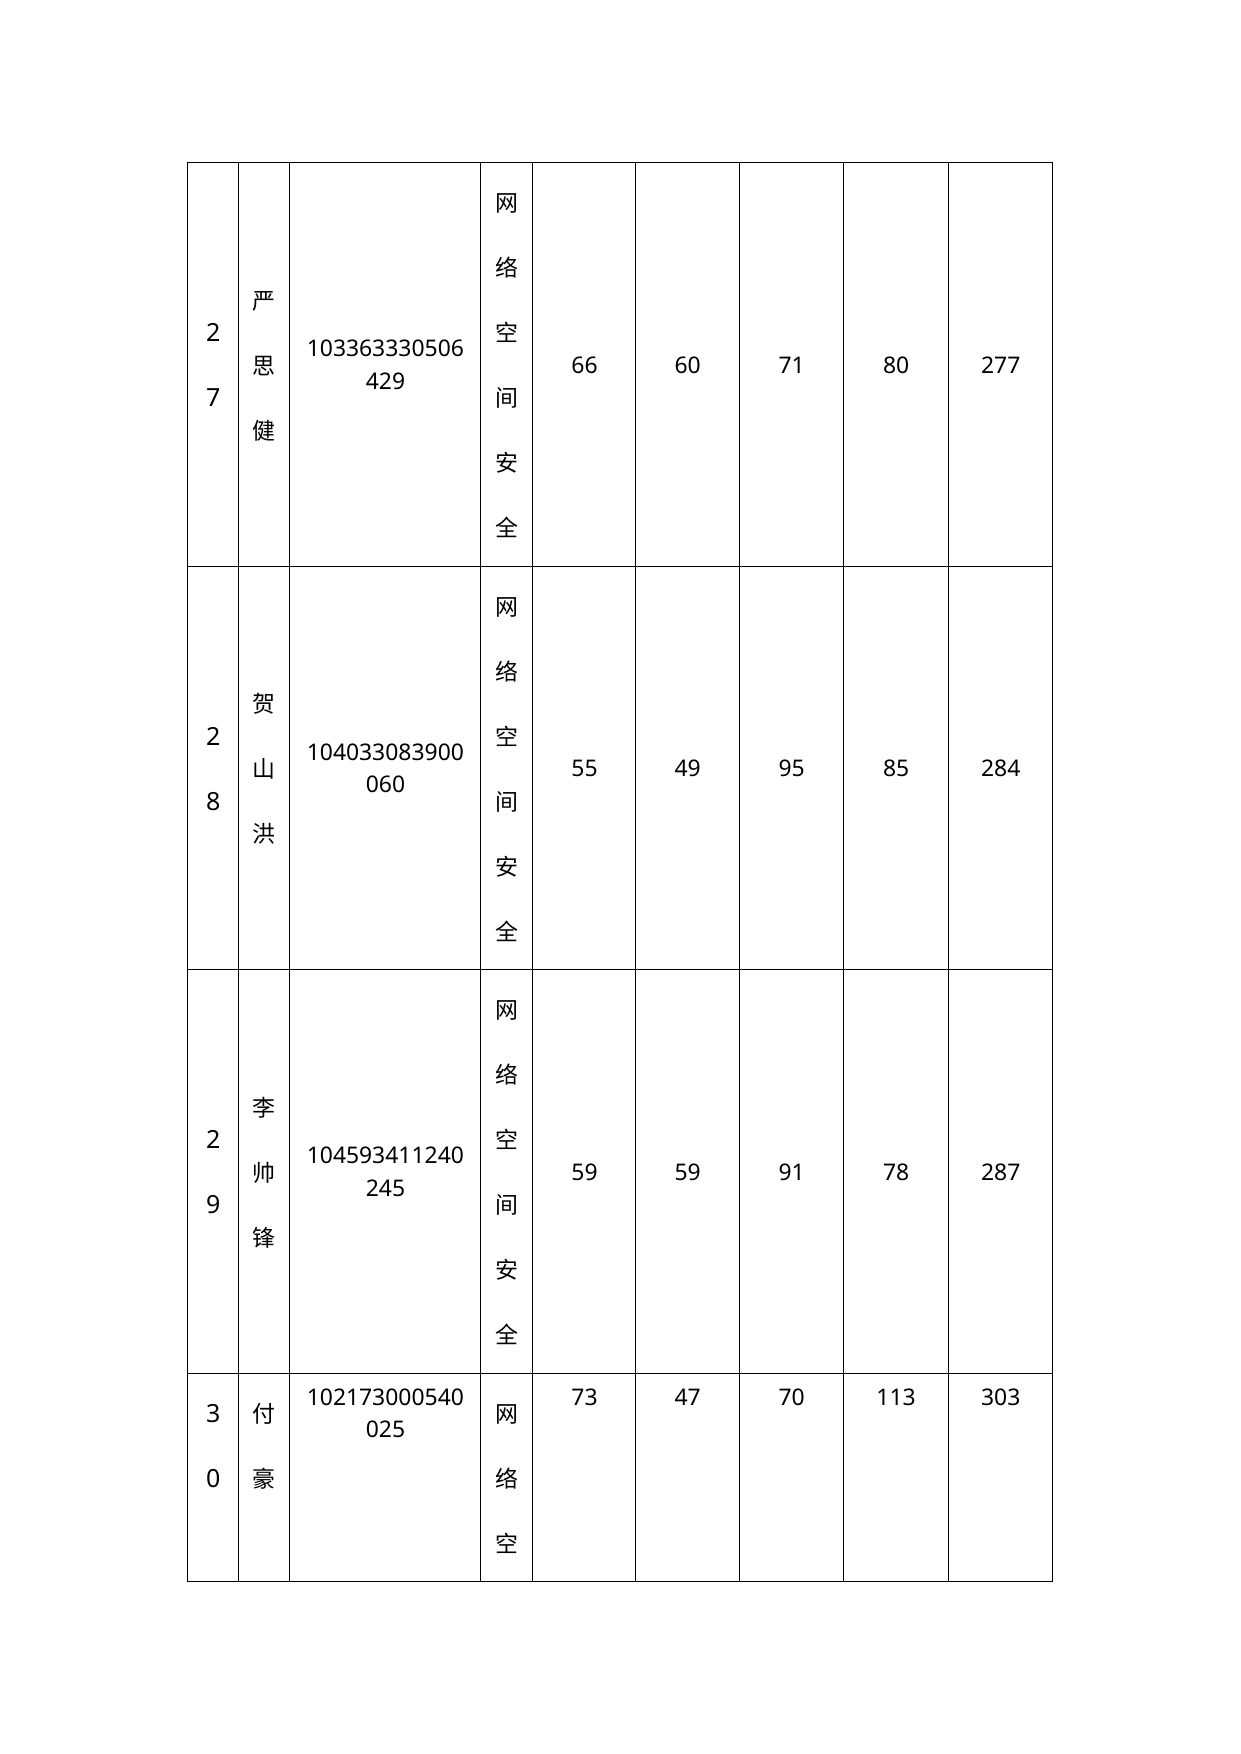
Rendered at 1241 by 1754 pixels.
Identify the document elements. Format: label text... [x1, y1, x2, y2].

table_cell 70 [740, 1374, 843, 1581]
table_cell 95 [740, 567, 843, 969]
table_cell 91 [740, 970, 843, 1373]
table_cell 47 [636, 1374, 739, 1581]
table_cell 60 [636, 163, 739, 566]
table_cell 78 [844, 970, 948, 1373]
table_cell 73 [533, 1374, 635, 1581]
table_cell 104593411240245 [290, 970, 480, 1373]
table_cell 贺山洪 [239, 567, 289, 969]
table_cell 网络空间安全 [481, 970, 532, 1373]
table_cell 303 [949, 1374, 1052, 1581]
table_cell 网络空间安全 [481, 163, 532, 566]
table_cell 80 [844, 163, 948, 566]
table_cell 59 [636, 970, 739, 1373]
table_cell 102173000540025 [290, 1374, 480, 1581]
table_cell 27 [188, 163, 238, 566]
table_cell 李帅锋 [239, 970, 289, 1373]
table_cell 55 [533, 567, 635, 969]
table_cell 66 [533, 163, 635, 566]
table_cell 71 [740, 163, 843, 566]
table_cell 59 [533, 970, 635, 1373]
table_cell 付豪 [239, 1374, 289, 1581]
table_cell 104033083900060 [290, 567, 480, 969]
table_cell 网络空间安全 [481, 1374, 532, 1581]
table_cell 网络空间安全 [481, 567, 532, 969]
table_cell 113 [844, 1374, 948, 1581]
table_cell 277 [949, 163, 1052, 566]
table_cell 287 [949, 970, 1052, 1373]
table_cell 29 [188, 970, 238, 1373]
table_cell 284 [949, 567, 1052, 969]
table_cell 28 [188, 567, 238, 969]
table_cell 严思健 [239, 163, 289, 566]
table_cell 30 [188, 1374, 238, 1581]
table_cell 49 [636, 567, 739, 969]
table_cell 103363330506429 [290, 163, 480, 566]
table_cell 85 [844, 567, 948, 969]
